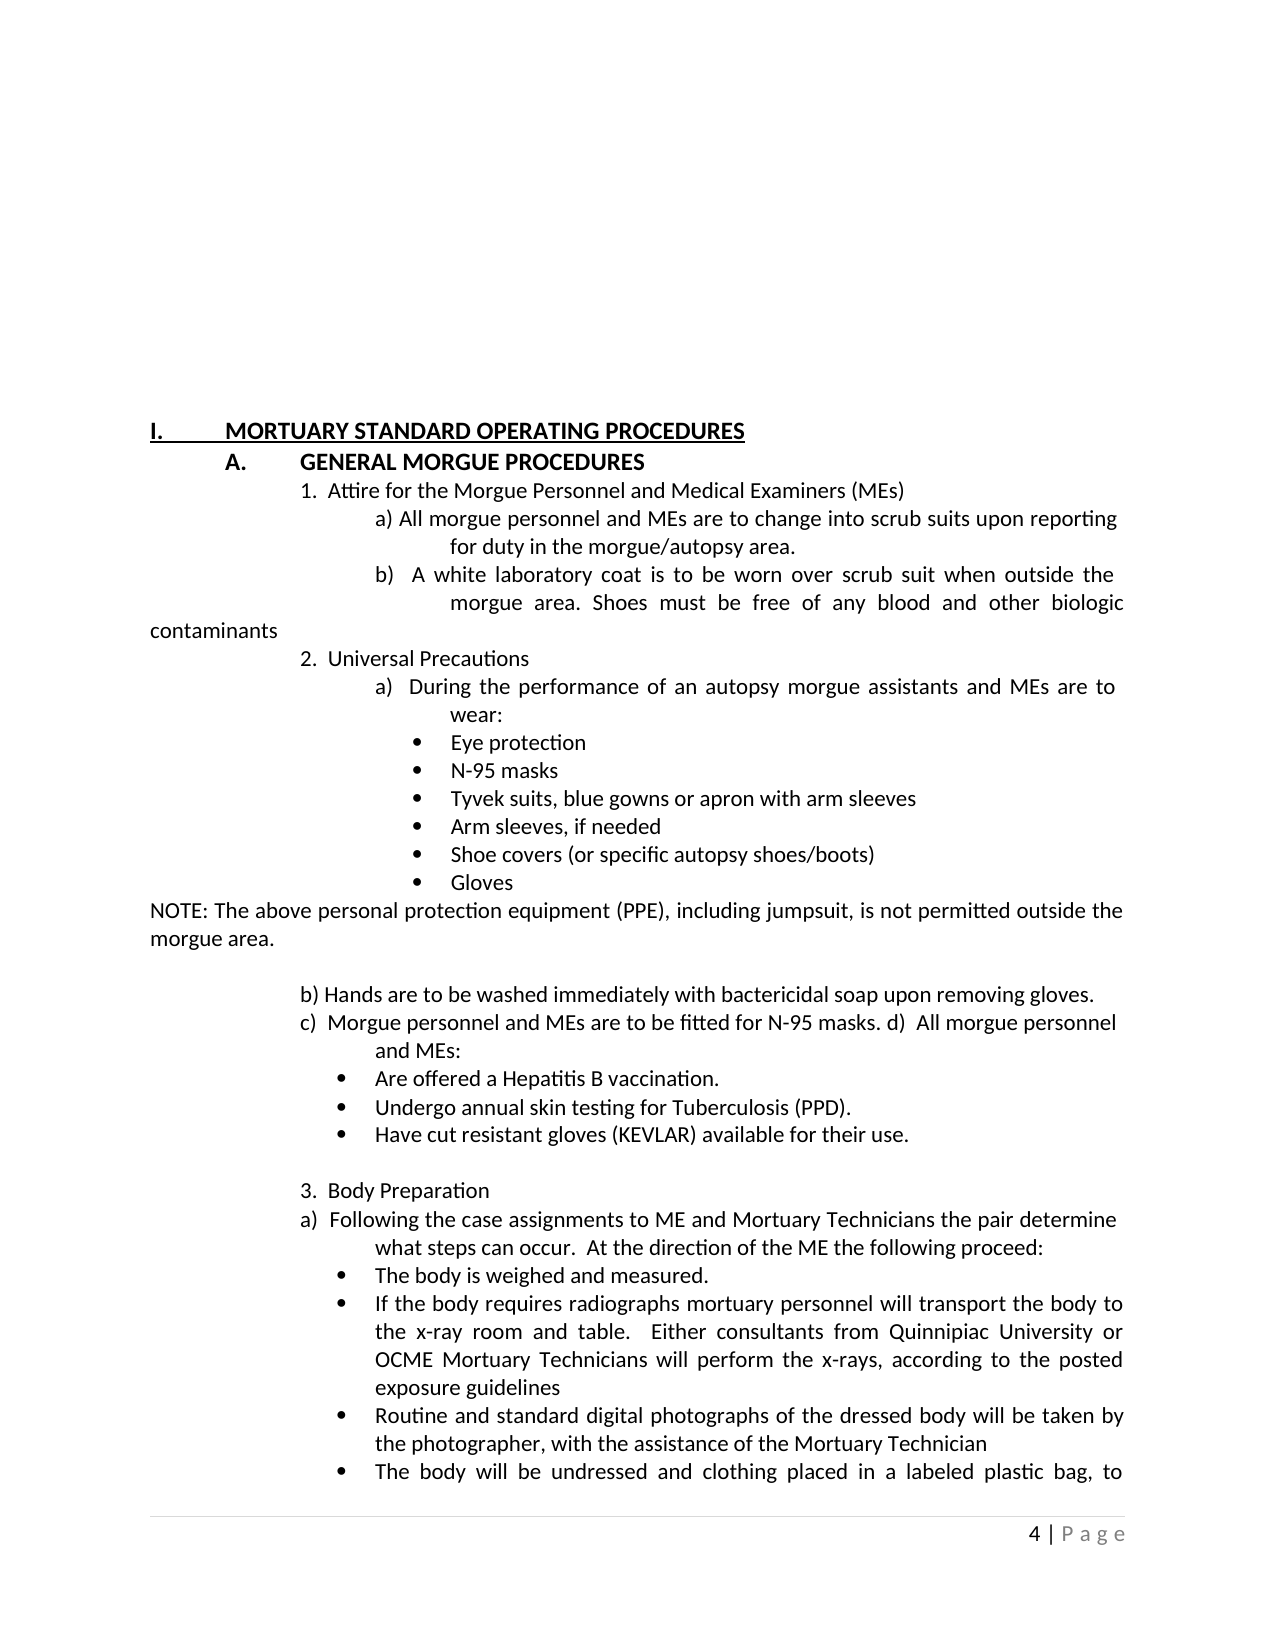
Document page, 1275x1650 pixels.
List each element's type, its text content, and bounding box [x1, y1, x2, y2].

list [337, 1457, 1125, 1485]
list Undergo annual skin testing for Tuberculosis (PPD). [337, 1093, 1125, 1121]
text I. MORTUARY STANDARD OPERATING PROCEDURES [150, 415, 1125, 446]
text 1. Attire for the Morgue Personnel and Medical Examiners (MEs) [150, 476, 1125, 504]
text A. GENERAL MORGUE PROCEDURES [150, 446, 1125, 476]
list Have cut resistant gloves (KEVLAR) available for their use. [337, 1121, 1125, 1149]
list Eye protection [413, 728, 1125, 756]
text a) All morgue personnel and MEs are to change into scrub suits upon reporting for duty in the morgue/autopsy area. [150, 504, 1125, 560]
text a) Following the case assignments to ME and Mortuary Technicians the pair determine what steps can occur. At the direction of the ME the following proceed: [150, 1205, 1125, 1261]
list Gloves [413, 868, 1125, 896]
text 2. Universal Precautions [150, 644, 1125, 672]
text NOTE: The above personal protection equipment (PPE), including jumpsuit, is not permitted outside the morgue area. [150, 896, 1125, 952]
list The body is weighed and measured. [337, 1261, 1125, 1289]
text b) Hands are to be washed immediately with bactericidal soap upon removing gloves. [150, 981, 1125, 1008]
list If the body requires radiographs mortuary personnel will transport the body to the x-ray room and table. Either consultants from Quinnipiac University or OCME Mortuary Technicians will perform the x-rays, according to the posted exposure guidelines [337, 1289, 1125, 1401]
list Routine and standard digital photographs of the dressed body will be taken by the photographer, with the assistance of the Mortuary Technician [337, 1401, 1125, 1457]
text 3. Body Preparation [150, 1177, 1125, 1205]
list Are offered a Hepatitis B vaccination. [337, 1064, 1125, 1093]
text b) A white laboratory coat is to be worn over scrub suit when outside the morgue area. Shoes must be free of any blood and other biologic contaminants [150, 560, 1125, 644]
list Shoe covers (or specific autopsy shoes/boots) [413, 840, 1125, 868]
list Arm sleeves, if needed [413, 812, 1125, 840]
list Tyvek suits, blue gowns or apron with arm sleeves [413, 784, 1125, 812]
list N-95 masks [413, 756, 1125, 784]
text c) Morgue personnel and MEs are to be fitted for N-95 masks. d) All morgue personnel and MEs: [150, 1008, 1125, 1064]
text a) During the performance of an autopsy morgue assistants and MEs are to wear: [150, 672, 1125, 728]
